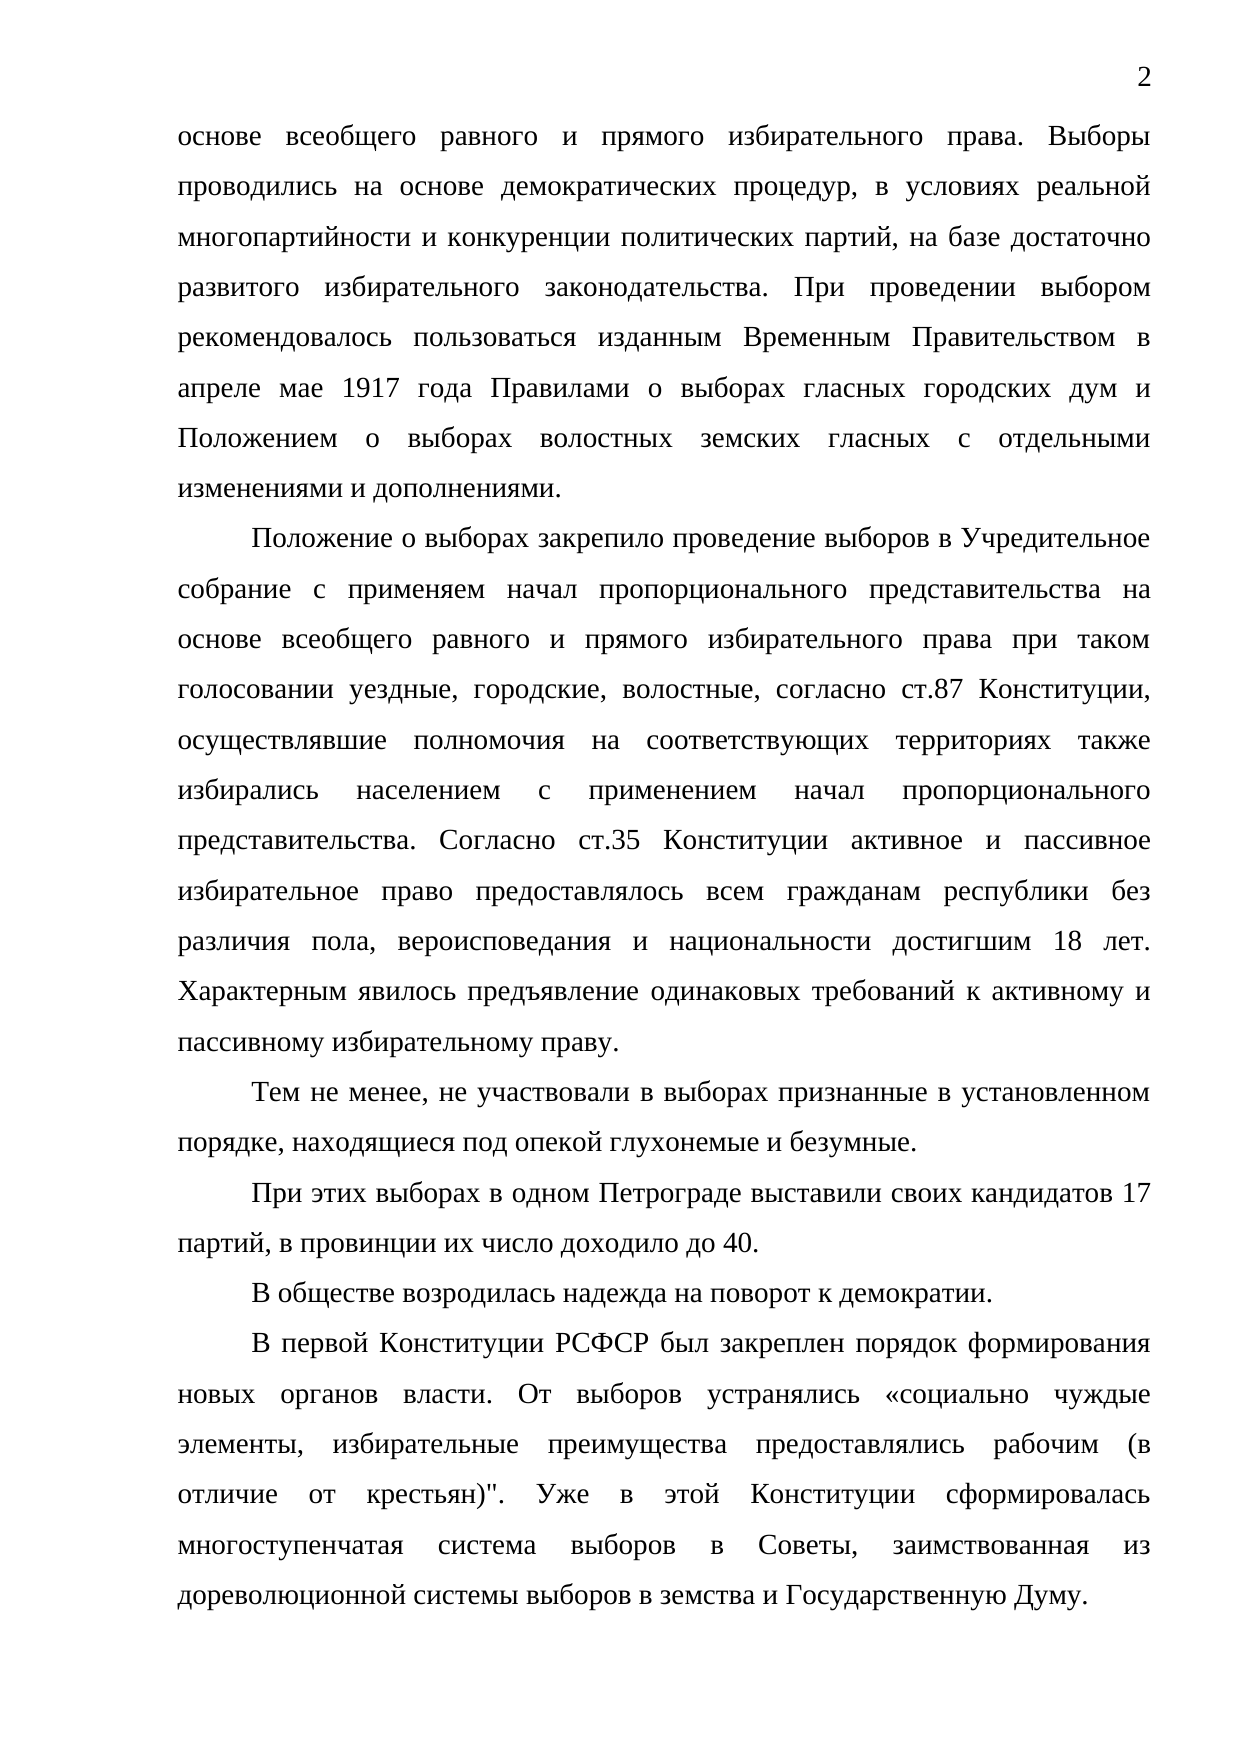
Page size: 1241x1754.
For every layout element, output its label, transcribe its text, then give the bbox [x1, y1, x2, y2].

text В обществе возродилась надежда на поворот к демократии. [177, 1275, 1152, 1309]
text Тем не менее, не участвовали в выборах признанные в установленном порядке, находящиеся под опекой глухонемые и безумные. [177, 1074, 1152, 1158]
text В первой Конституции РСФСР был закреплен порядок формирования новых органов власти. От выборов устранялись «социально чуждые элементы, избирательные преимущества предоставлялись рабочим (в отличие от крестьян)". Уже в этой Конституции сформировалась многоступенчатая система выборов в Советы, заимствованная из дореволюционной системы выборов в земства и Государственную Думу. [177, 1326, 1152, 1611]
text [177, 118, 1152, 504]
text При этих выборах в одном Петрограде выставили своих кандидатов 17 партий, в провинции их число доходило до 40. [177, 1175, 1152, 1258]
text Положение о выборах закрепило проведение выборов в Учредительное собрание с применяем начал пропорционального представительства на основе всеобщего равного и прямого избирательного права при таком голосовании уездные, городские, волостные, согласно ст.87 Конституции, осуществлявшие полномочия на соответствующих территориях также избирались населением с применением начал пропорционального представительства. Согласно ст.35 Конституции активное и пассивное избирательное право предоставлялось всем гражданам республики без различия пола, вероисповедания и национальности достигшим 18 лет. Характерным явилось предъявление одинаковых требований к активному и пассивному избирательному праву. [177, 521, 1152, 1057]
